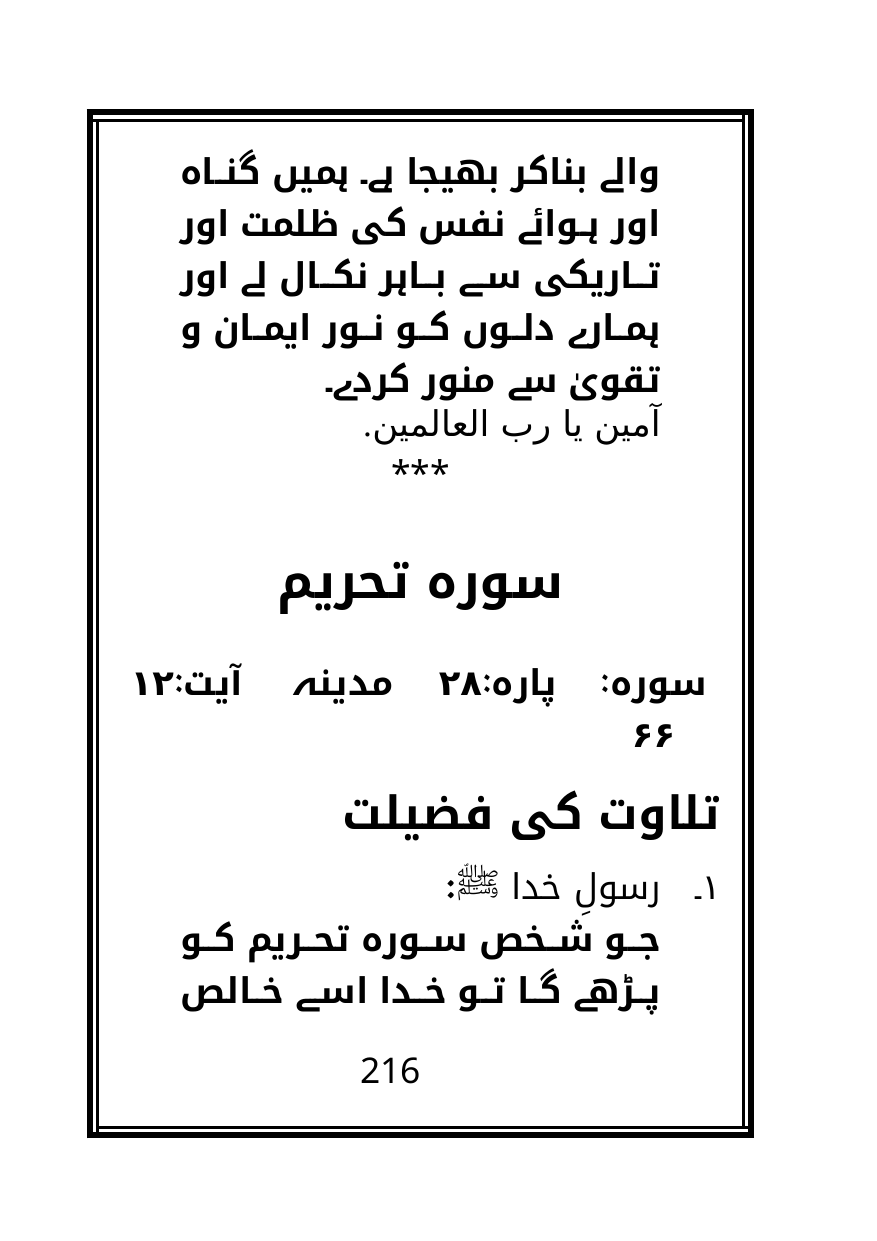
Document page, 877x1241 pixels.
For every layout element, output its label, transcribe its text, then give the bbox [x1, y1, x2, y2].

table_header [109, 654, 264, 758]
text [180, 909, 661, 1014]
subtitle سورہ تحریم [120, 534, 721, 629]
subtitle تلاوت کی فضیلت [120, 771, 721, 857]
text آمین یا رب العالمین. [120, 403, 721, 444]
text ٭٭٭ [120, 444, 721, 496]
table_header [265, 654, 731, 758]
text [180, 142, 661, 403]
text ۱۔ رسولِ خدا ﷺ: [120, 857, 721, 909]
